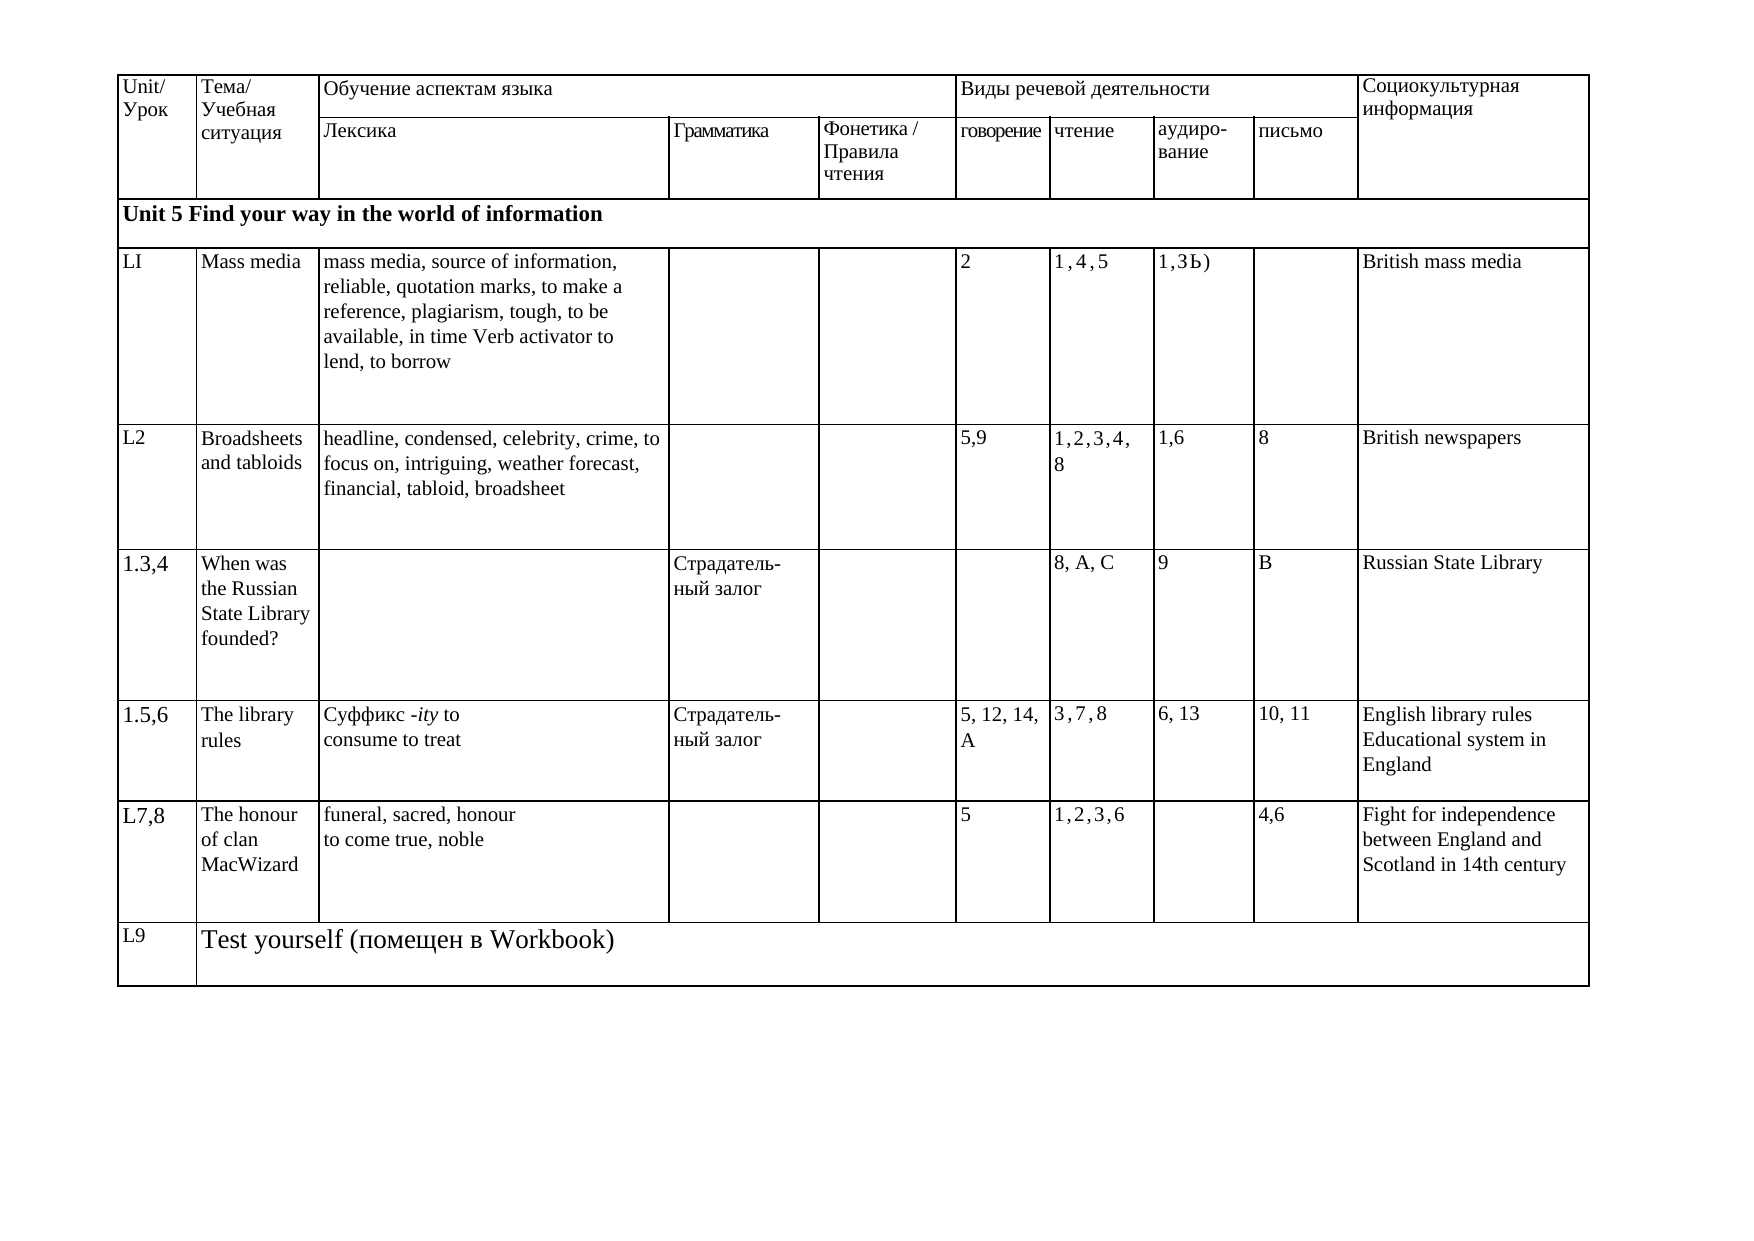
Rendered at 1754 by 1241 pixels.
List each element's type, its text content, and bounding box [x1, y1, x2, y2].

table_cell письмо [1255, 118, 1357, 198]
table_cell funeral, sacred, honour to come true, noble [320, 802, 668, 921]
table_cell L7,8 [119, 802, 196, 921]
table_cell The library rules [197, 701, 318, 800]
table_cell [1155, 802, 1253, 921]
table_cell Broadsheets and tabloids [197, 425, 318, 549]
table_cell Суффикс -ity to consume to treat [320, 701, 668, 800]
table_cell чтение [1051, 118, 1153, 198]
table_cell When was the Russian State Library founded? [197, 550, 318, 700]
table_cell говорение [957, 118, 1049, 198]
table_cell [820, 550, 955, 700]
table_cell L2 [119, 425, 196, 549]
table_cell [320, 550, 668, 700]
table_cell The honour of clan MacWizard [197, 802, 318, 921]
table_cell 1,2,3,6 [1051, 802, 1153, 921]
table_cell British newspapers [1359, 425, 1588, 549]
table_cell English library rules Educational system in [1359, 701, 1588, 800]
table_cell Unit 5 Find your way in the world of information [119, 200, 1588, 247]
table_cell [820, 425, 955, 549]
table_cell [670, 425, 818, 549]
table_cell аудирование [1155, 118, 1253, 198]
table_cell headline, condensed, celebrity, crime, to focus on, intriguing, weather forecast, financial, tabloid, broadsheet [320, 425, 668, 549]
table_cell 4,6 [1255, 802, 1357, 921]
table_cell [820, 802, 955, 921]
table_cell 5,9 [957, 425, 1049, 549]
table_cell Mass media [197, 249, 318, 424]
table_cell 6, 13 [1155, 701, 1253, 800]
table_cell [820, 249, 955, 424]
table_cell 10, 11 [1255, 701, 1357, 800]
table_cell British mass media [1359, 249, 1588, 424]
table_header Обучение аспектам языка [320, 76, 955, 116]
table_cell mass media, source of information, reliable, quotation marks, to make a reference, plagiarism, tough, to be available, in time Verb activator to lend, to borrow [320, 249, 668, 424]
table_cell Грамматика [670, 118, 818, 198]
table_cell [1255, 249, 1357, 424]
table_cell Лексика [320, 118, 668, 198]
table_cell 1,6 [1155, 425, 1253, 549]
table_cell 1,ЗЬ) [1155, 249, 1253, 424]
table_cell 9 [1155, 550, 1253, 700]
table_cell 8, А, С [1051, 550, 1153, 700]
table_header Виды речевой деятельности [957, 76, 1357, 116]
table_header Социокультурная информация [1359, 76, 1588, 198]
table_cell 1,2,3,4, 8 [1051, 425, 1153, 549]
table_cell Фонетика / Правила чтения [820, 118, 955, 198]
table_cell Fight for independence between and in 14th century [1359, 802, 1588, 921]
table_cell [957, 550, 1049, 700]
table_cell [820, 701, 955, 800]
table_cell 3,7,8 [1051, 701, 1153, 800]
table_cell Test yourself (помещен в Workbook) [197, 923, 1588, 985]
table_cell Страдательный залог [670, 701, 818, 800]
table_cell В [1255, 550, 1357, 700]
table_cell Страдательный залог [670, 550, 818, 700]
table_cell L9 [119, 923, 196, 985]
table_cell [670, 802, 818, 921]
table_header Unit/ Урок [119, 76, 196, 198]
table_cell 5, 12, 14, А [957, 701, 1049, 800]
table_cell 1.5,6 [119, 701, 196, 800]
table_cell [670, 249, 818, 424]
table_header Тема/ Учебная ситуация [197, 76, 318, 198]
table_cell Library [1359, 550, 1588, 700]
table_cell LI [119, 249, 196, 424]
table_cell 1,4,5 [1051, 249, 1153, 424]
table_cell 8 [1255, 425, 1357, 549]
table_cell 5 [957, 802, 1049, 921]
table_cell 1.3,4 [119, 550, 196, 700]
table_cell 2 [957, 249, 1049, 424]
